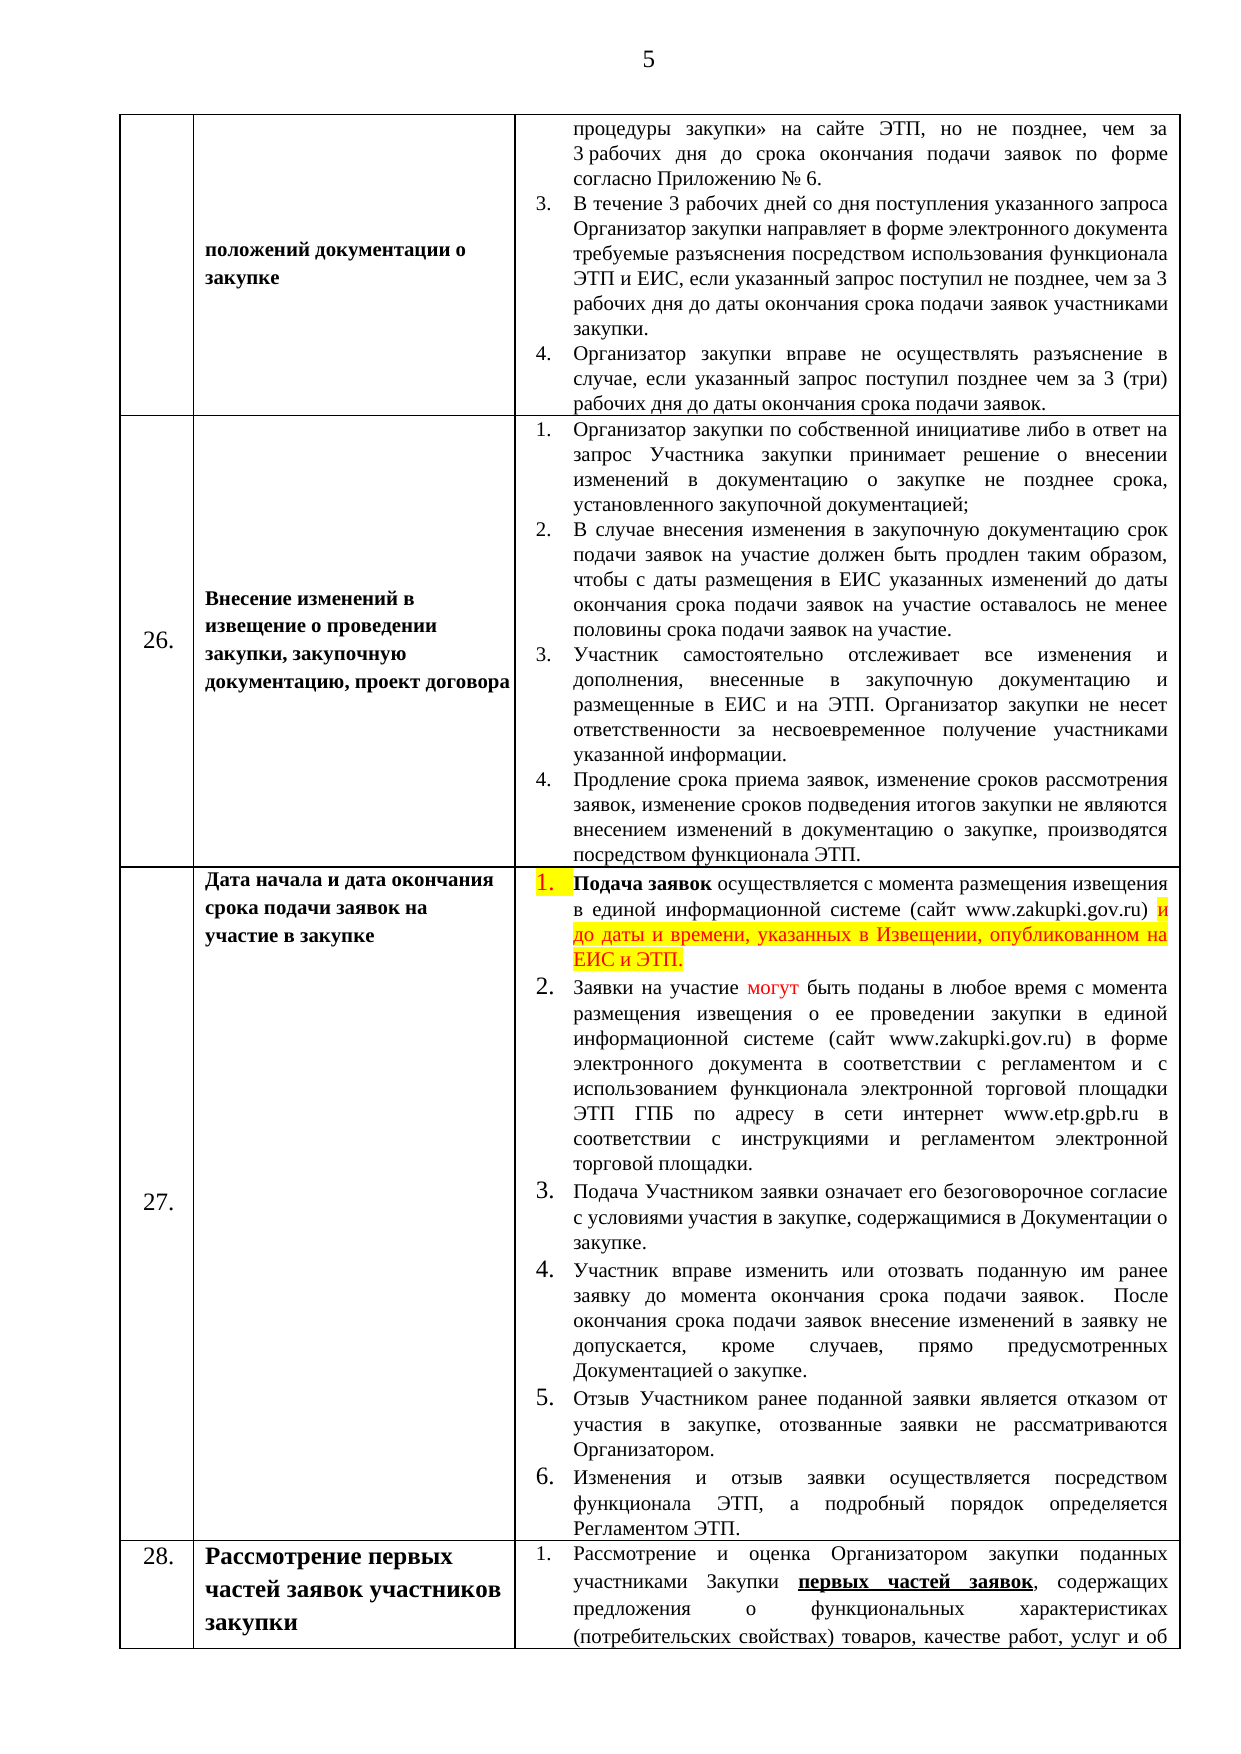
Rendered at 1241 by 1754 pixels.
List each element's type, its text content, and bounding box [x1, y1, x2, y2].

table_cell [194, 1541, 514, 1648]
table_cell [194, 115, 514, 415]
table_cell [516, 1541, 1179, 1648]
table_cell [121, 868, 193, 1540]
table_cell [121, 1541, 193, 1648]
table_cell [121, 416, 193, 866]
table_cell [121, 115, 193, 415]
table_cell Дата начала и дата окончания срока подачи заявок на участие в закупке [194, 868, 514, 1540]
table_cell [516, 115, 1179, 415]
table_cell Внесение изменений в извещение о проведении закупки, закупочную документацию, проект договора [194, 416, 514, 866]
table_cell Организатор закупки по собственной инициативе либо в ответ на запрос Участника закупки принимает решение о внесении изменений в документацию о закупке не позднее срока, установленного закупочной документацией; В случае внесения изменения в закупочную документацию срок подачи заявок на участие должен быть продлен таким образом, чтобы с даты размещения в ЕИС указанных изменений до даты окончания срока подачи заявок на участие оставалось не менее половины срока подачи заявок на участие. Участник самостоятельно отслеживает все изменения и дополнения, внесенные в закупочную документацию и размещенные в ЕИС и на ЭТП. Организатор закупки не несет ответственности за несвоевременное получение участниками указанной информации. Продление срока приема заявок, изменение сроков рассмотрения заявок, изменение сроков подведения итогов закупки не являются внесением изменений в документацию о закупке, производятся посредством функционала ЭТП. [516, 416, 1179, 866]
table_cell Подача заявок осуществляется с момента размещения извещения в единой информационной системе (сайт www.zakupki.gov.ru) и до даты и времени, указанных в Извещении, опубликованном на ЕИС и ЭТП. Заявки на участие могут быть поданы в любое время с момента размещения извещения о ее проведении закупки в единой информационной системе (сайт www.zakupki.gov.ru) в форме электронного документа в соответствии с регламентом и с использованием функционала электронной торговой площадки ЭТП ГПБ по адресу в сети интернет www.etp.gpb.ru в соответствии с инструкциями и регламентом электронной торговой площадки. Подача Участником заявки означает его безоговорочное согласие с условиями участия в закупке, содержащимися в Документации о закупке. Участник вправе изменить или отозвать поданную им ранее заявку до момента окончания срока подачи заявок. После окончания срока подачи заявок внесение изменений в заявку не допускается, кроме случаев, прямо предусмотренных Документацией о закупке. Отзыв Участником ранее поданной заявки является отказом от участия в закупке, отозванные заявки не рассматриваются Организатором. Изменения и отзыв заявки осуществляется посредством функционала ЭТП, а подробный порядок определяется Регламентом ЭТП. [516, 868, 1179, 1540]
